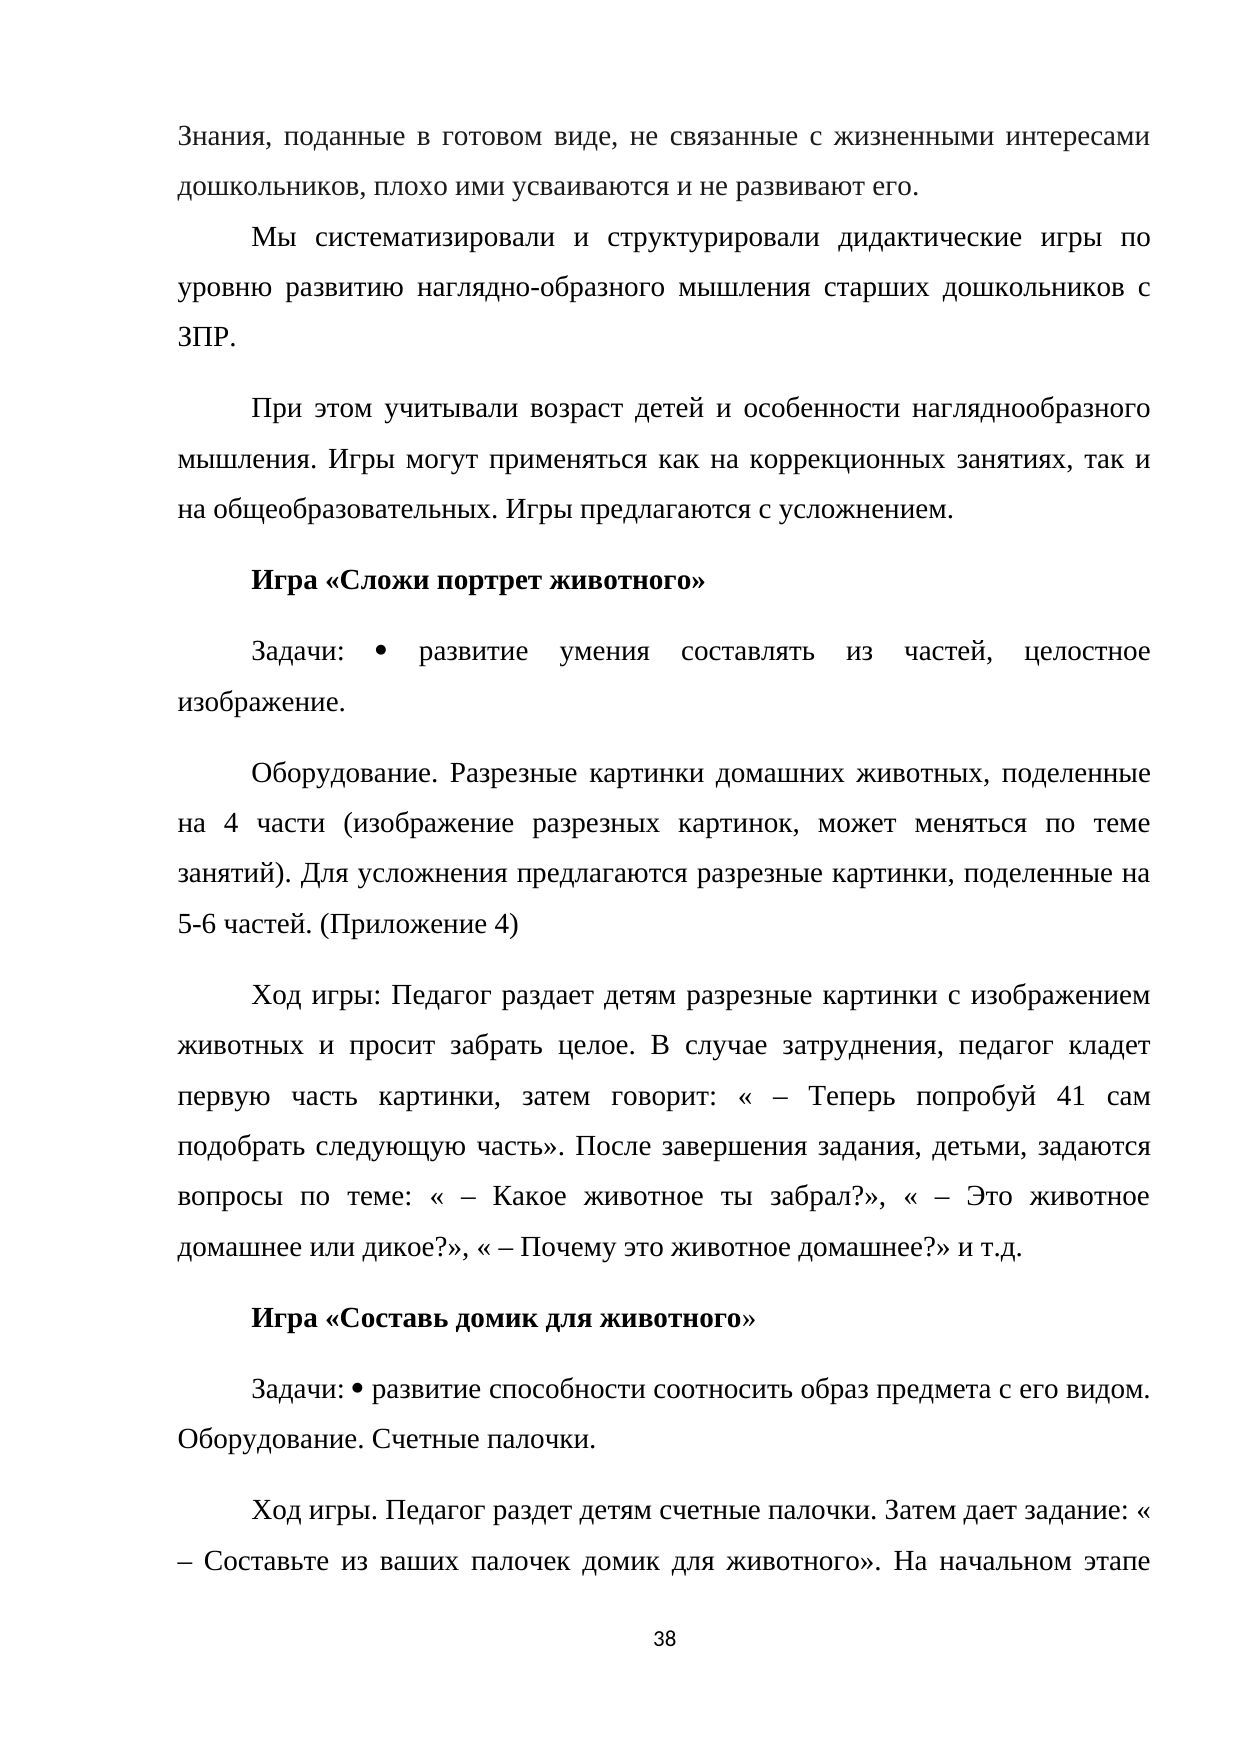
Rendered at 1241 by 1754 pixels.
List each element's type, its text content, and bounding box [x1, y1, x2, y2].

text Задачи: развитие умения составлять из частей, целостное изображение. [177, 633, 1152, 717]
text Задачи: развитие способности соотносить образ предмета с его видом. Оборудование. Счетные палочки. [177, 1371, 1152, 1455]
text Оборудование. Разрезные картинки домашних животных, поделенные на 4 части (изображение разрезных картинок, может меняться по теме занятий). Для усложнения предлагаются разрезные картинки, поделенные на 5-6 частей. (Приложение 4) [177, 755, 1152, 939]
text При этом учитывали возраст детей и особенности нагляднообразного мышления. Игры могут применяться как на коррекционных занятиях, так и на общеобразовательных. Игры предлагаются с усложнением. [177, 391, 1152, 525]
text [177, 118, 1152, 202]
text Игра «Сложи портрет животного» [177, 562, 1152, 596]
text Ход игры: Педагог раздает детям разрезные картинки с изображением животных и просит забрать целое. В случае затруднения, педагог кладет первую часть картинки, затем говорит: « – Теперь попробуй 41 сам подобрать следующую часть». После завершения задания, детьми, задаются вопросы по теме: « – Какое животное ты забрал?», « – Это животное домашнее или дикое?», « – Почему это животное домашнее?» и т.д. [177, 977, 1152, 1262]
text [177, 1492, 1152, 1576]
text Игра «Составь домик для животного» [177, 1300, 1152, 1333]
text Мы систематизировали и структурировали дидактические игры по уровню развитию наглядно-образного мышления старших дошкольников с ЗПР. [177, 219, 1152, 353]
